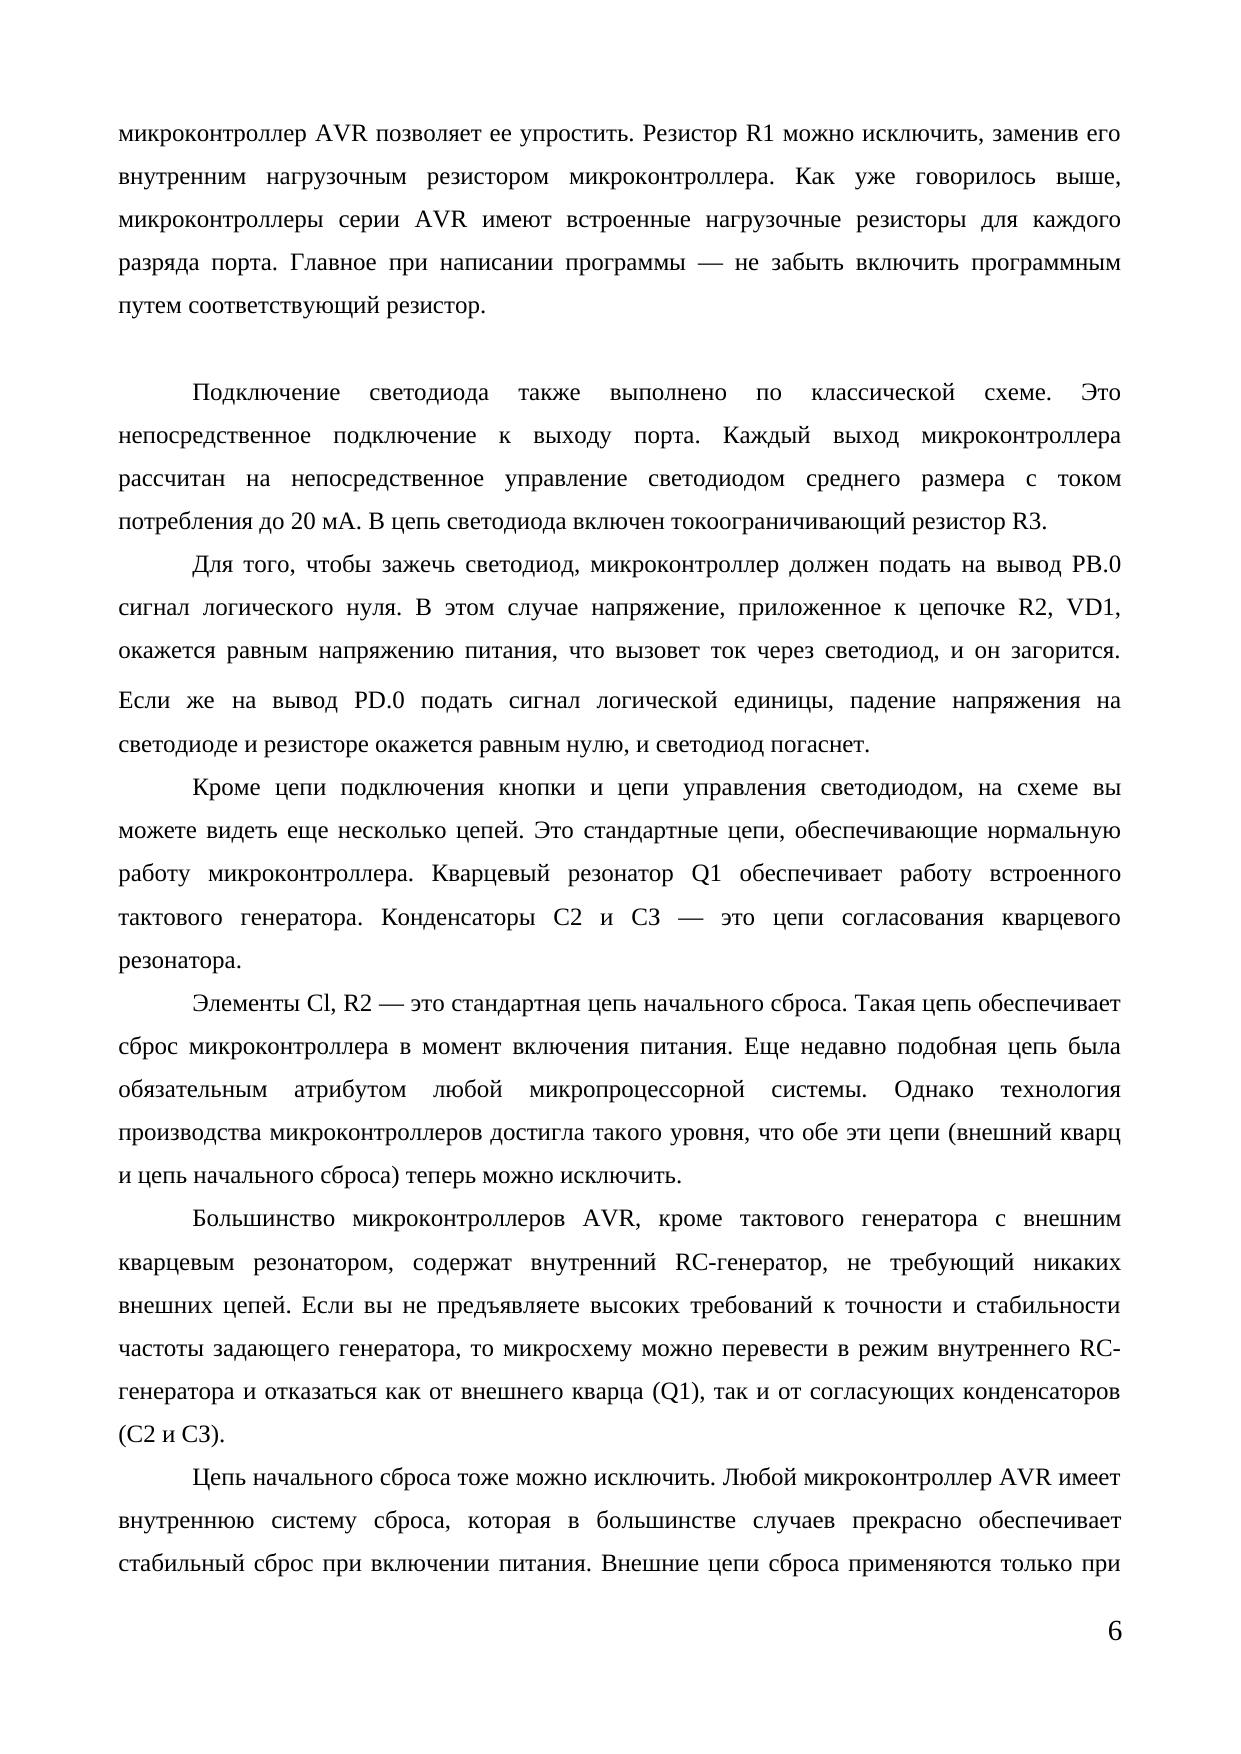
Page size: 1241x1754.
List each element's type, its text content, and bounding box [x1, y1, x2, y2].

text Для того, чтобы зажечь светодиод, микроконтроллер должен подать на вывод РВ.0 сигнал логического нуля. В этом случае напряжение, приложенное к цепочке R2, VD1, окажется равным напряжению питания, что вызовет ток через светодиод, и он загорится. Если же на вывод PD.0 подать сигнал логической единицы, падение напряжения на светодиоде и резисторе окажется равным нулю, и светодиод погаснет. [118, 549, 1122, 758]
text Подключение светодиода также выполнено по классической схеме. Это непосредственное подключение к выходу порта. Каждый выход микроконтроллера рассчитан на непосредственное управление светодиодом среднего размера с током потребления до 20 мА. В цепь светодиода включен токоограничивающий резистор R3. [118, 377, 1122, 535]
text Элементы Cl, R2 — это стандартная цепь начального сброса. Такая цепь обеспечивает сброс микроконтроллера в момент включения питания. Еще недавно подобная цепь была обязательным атрибутом любой микропроцессорной системы. Однако технология производства микроконтроллеров достигла такого уровня, что обе эти цепи (внешний кварц и цепь начального сброса) теперь можно исключить. [118, 988, 1122, 1189]
text Кроме цепи подключения кнопки и цепи управления светодиодом, на схеме вы можете видеть еще несколько цепей. Это стандартные цепи, обеспечивающие нормальную работу микроконтроллера. Кварцевый резонатор Q1 обеспечивает работу встроенного тактового генератора. Конденсаторы С2 и СЗ — это цепи согласования кварцевого резонатора. [118, 772, 1122, 973]
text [118, 1462, 1122, 1577]
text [118, 118, 1122, 319]
text Большинство микроконтроллеров AVR, кроме тактового генератора с внешним кварцевым резонатором, содержат внутренний RC-генератор, не требующий никаких внешних цепей. Если вы не предъявляете высоких требований к точности и стабильности частоты задающего генератора, то микросхему можно перевести в режим внутреннего RC-генератора и отказаться как от внешнего кварца (Q1), так и от согласующих конденсаторов (С2 и СЗ). [118, 1203, 1122, 1448]
